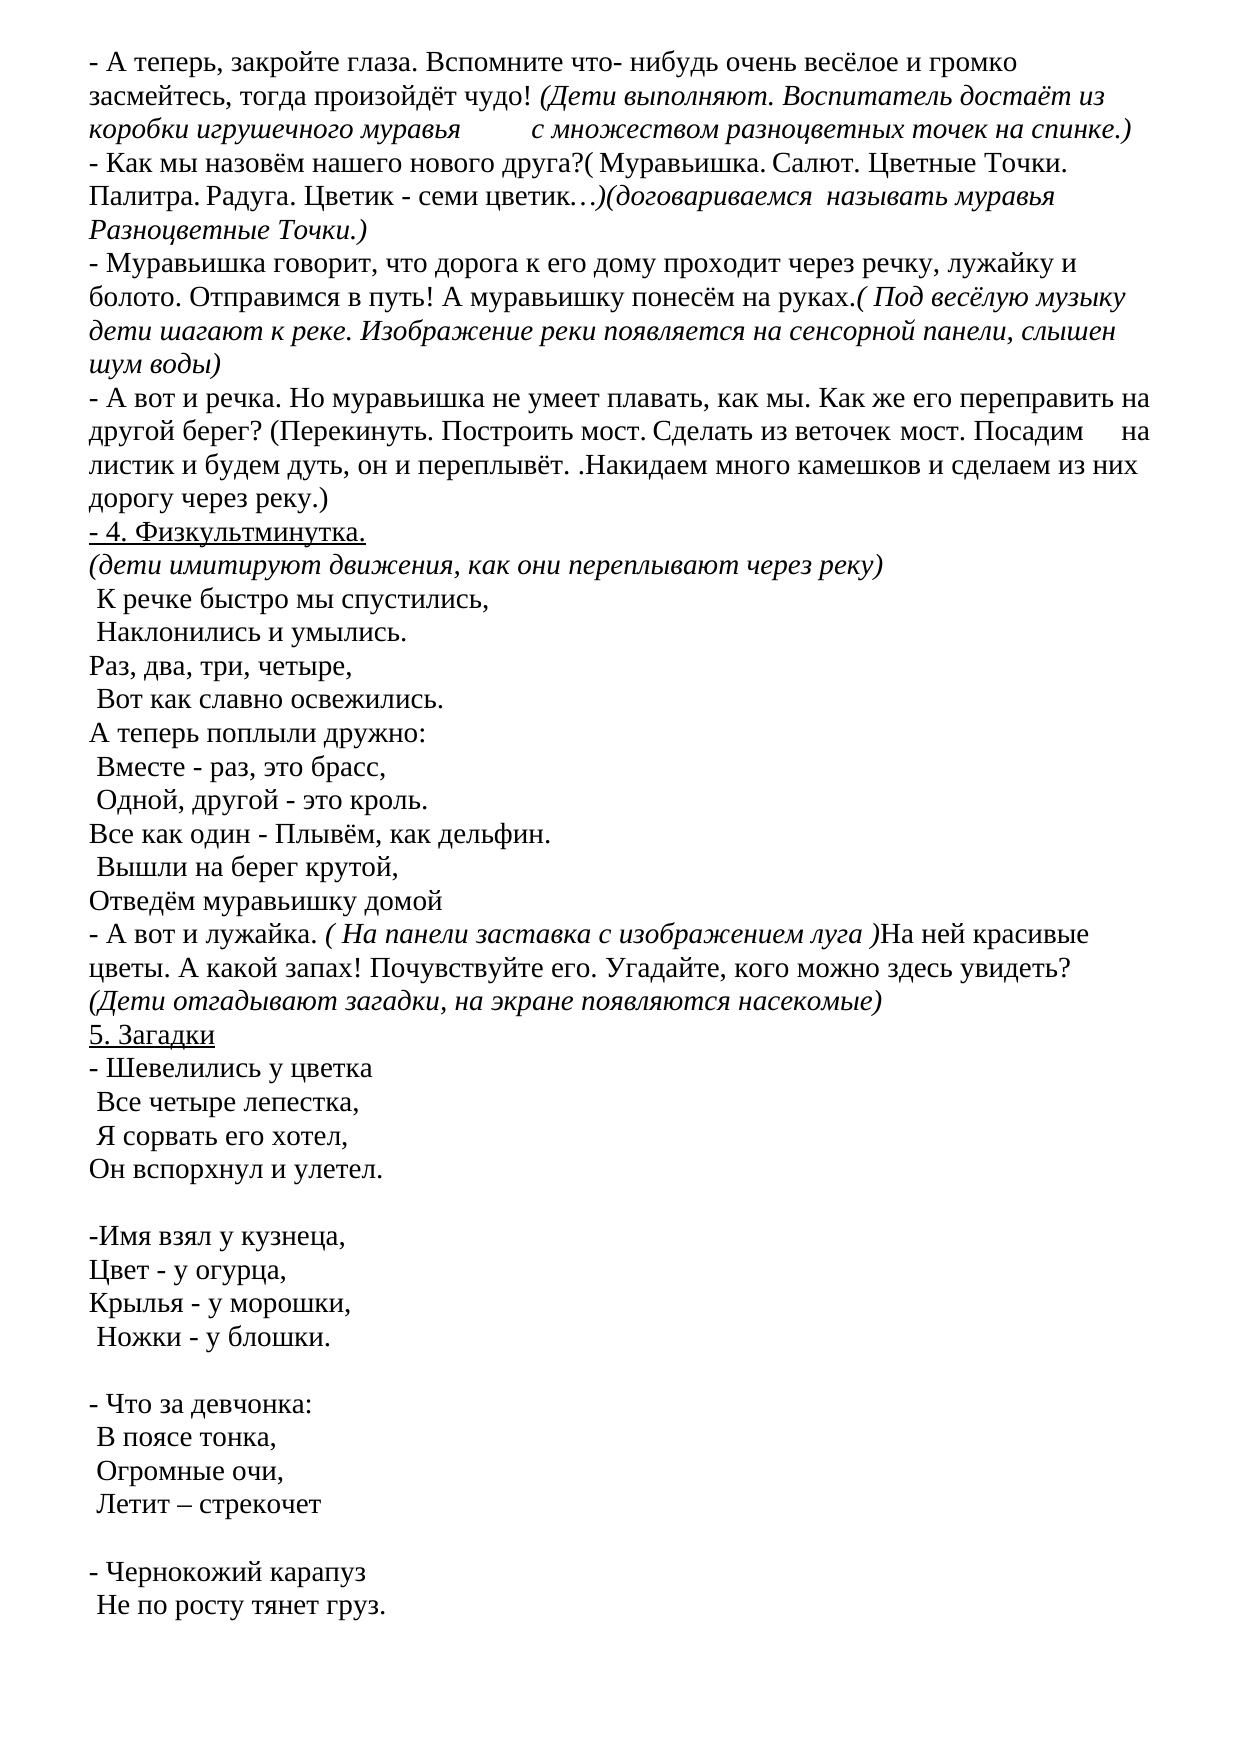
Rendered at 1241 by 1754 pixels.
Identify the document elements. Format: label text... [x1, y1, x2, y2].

text Огромные очи, [89, 1453, 1152, 1487]
text Одной, другой - это кроль. [89, 782, 1152, 816]
text Не по росту тянет груз. [89, 1587, 1152, 1621]
text листик и будем дуть, он и переплывёт. .Накидаем много камешков и сделаем из них дорогу через реку.) [89, 447, 1152, 514]
text (дети имитируют движения, как они переплывают через реку) [89, 547, 1152, 581]
text В поясе тонка, [89, 1419, 1152, 1453]
text Раз, два, три, четыре, [89, 648, 1152, 682]
text К речке быстро мы спустились, [89, 581, 1152, 614]
text - Муравьишка говорит, что дорога к его дому проходит через речку, лужайку и болото. Отправимся в путь! А муравьишку понесём на руках.( Под весёлую музыку дети шагают к реке. Изображение реки появляется на сенсорной панели, слышен шум воды) [89, 246, 1152, 380]
text - А теперь, закройте глаза. Вспомните что- нибудь очень весёлое и громко засмейтесь, тогда произойдёт чудо! (Дети выполняют. Воспитатель достаёт из коробки игрушечного муравья с множеством разноцветных точек на спинке.) [89, 44, 1152, 145]
text Я сорвать его хотел, [89, 1118, 1152, 1151]
text (Дети отгадывают загадки, на экране появляются насекомые) [89, 983, 1152, 1017]
text Отведём муравьишку домой [89, 883, 1152, 916]
text - А вот и речка. Но муравьишка не умеет плавать, как мы. Как же его переправить на другой берег? (Перекинуть. Построить мост. Сделать из веточек мост. Посадим на [89, 380, 1152, 447]
text - 4. Физкультминутка. [89, 514, 1152, 547]
text Он вспорхнул и улетел. [89, 1151, 1152, 1185]
text - Что за девчонка: [89, 1386, 1152, 1419]
text - Чернокожий карапуз [89, 1554, 1152, 1587]
text А теперь поплыли дружно: [89, 715, 1152, 749]
text Вот как славно освежились. [89, 682, 1152, 715]
text Ножки - у блошки. [89, 1319, 1152, 1352]
text Все четыре лепестка, [89, 1084, 1152, 1118]
text Летит – стрекочет [89, 1487, 1152, 1520]
text Крылья - у морошки, [89, 1285, 1152, 1319]
text - Как мы назовём нашего нового друга?( Муравьишка. Салют. Цветные Точки. Палитра. Радуга. Цветик - семи цветик…)(договариваемся называть муравья Разноцветные Точки.) [89, 145, 1152, 246]
text Наклонились и умылись. [89, 614, 1152, 648]
text 5. Загадки [89, 1017, 1152, 1051]
text Вместе - раз, это брасс, [89, 749, 1152, 782]
text - Шевелились у цветка [89, 1051, 1152, 1084]
text - А вот и лужайка. ( На панели заставка с изображением луга )На ней красивые цветы. А какой запах! Почувствуйте его. Угадайте, кого можно здесь увидеть? [89, 916, 1152, 983]
text Вышли на берег крутой, [89, 849, 1152, 883]
text Цвет - у огурца, [89, 1252, 1152, 1285]
text Все как один - Плывём, как дельфин. [89, 816, 1152, 849]
text -Имя взял у кузнеца, [89, 1218, 1152, 1252]
